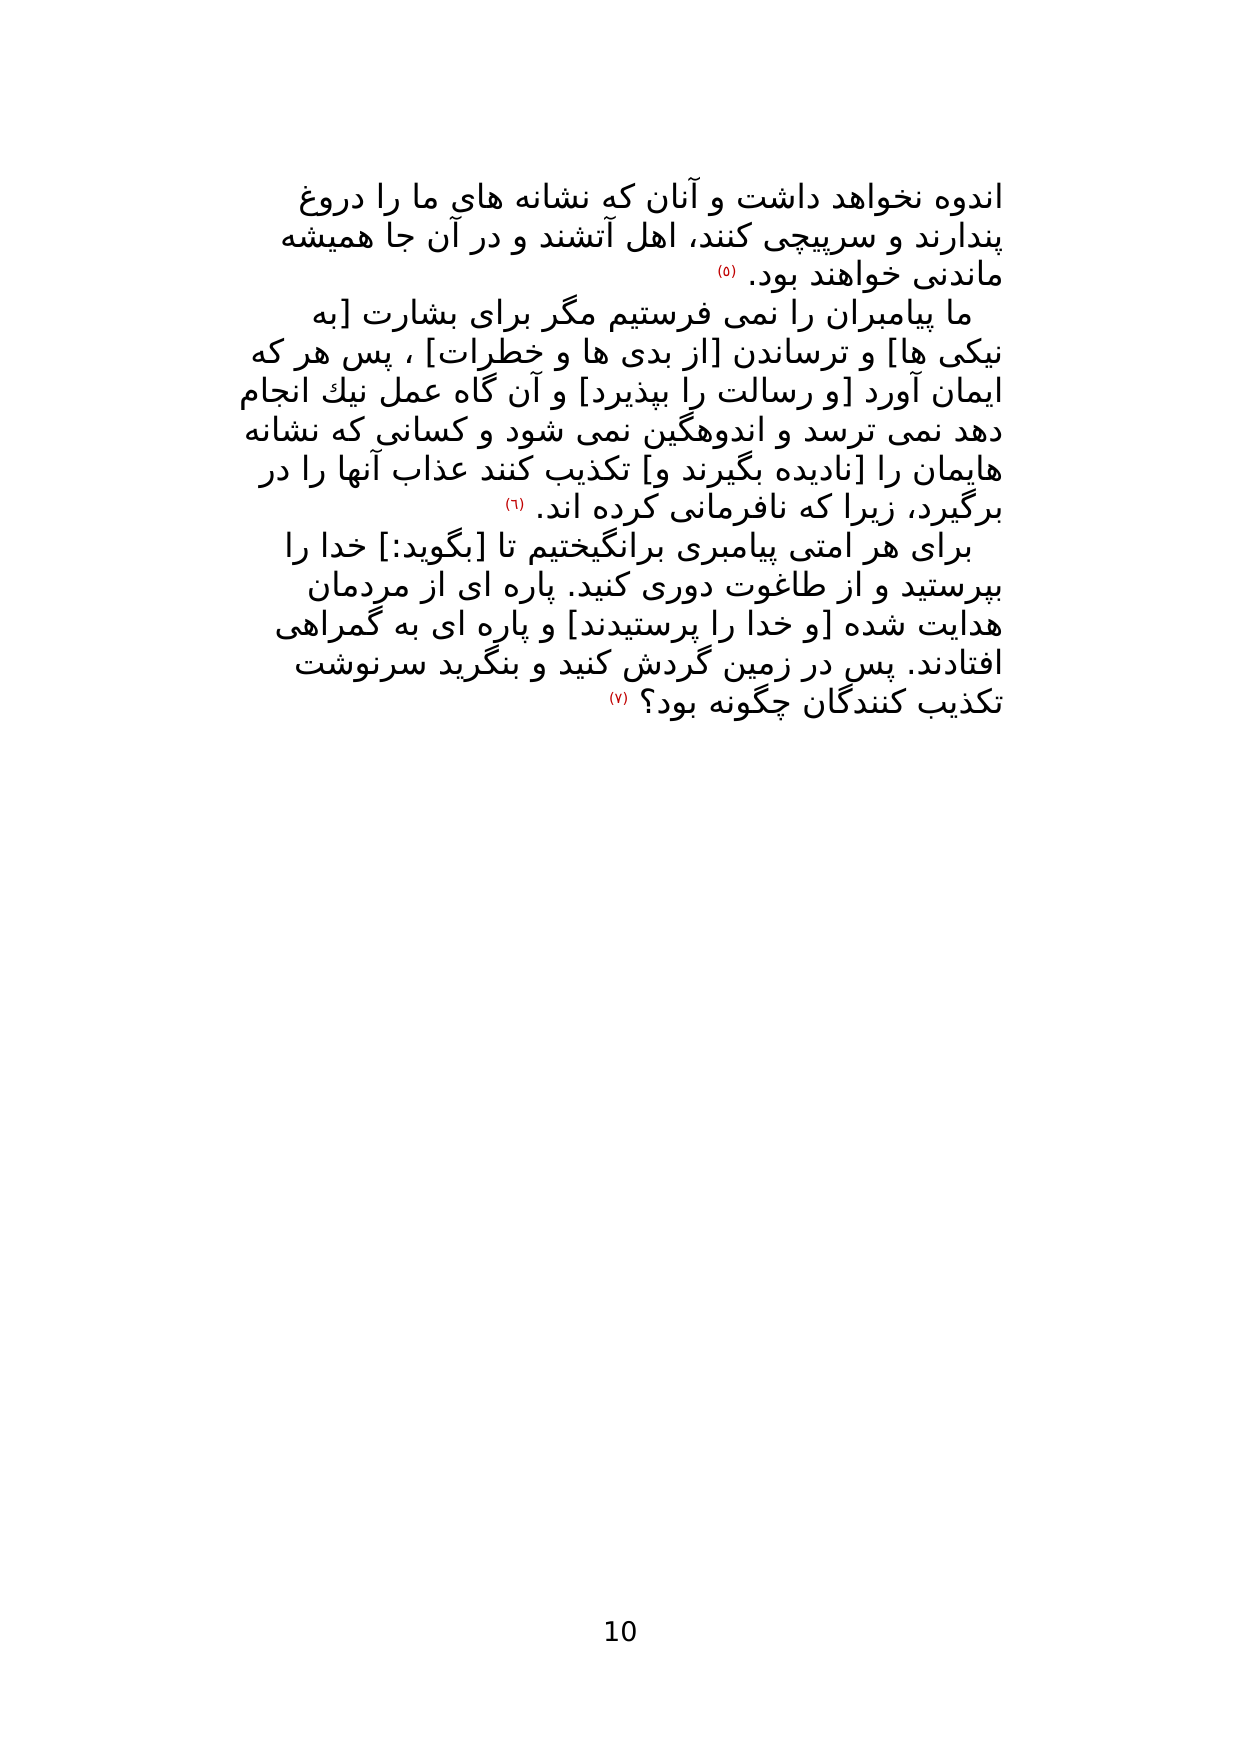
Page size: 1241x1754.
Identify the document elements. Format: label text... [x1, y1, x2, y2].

text براى هر امتى پيامبرى برانگيختيم تا [بگويد:] خدا را بپرستيد و از طاغوت دورى كنيد. پاره اى از مردمان هدايت شده [و خدا را پرستيدند] و پاره اى به گمراهى افتادند. پس در زمين گردش كنيد و بنگريد سرنوشت تكذيب كنندگان چگونه بود؟ (٧) [236, 527, 1004, 721]
text ما پيامبران را نمى فرستيم مگر براى بشارت [به نيكى ها] و ترساندن [از بدى ها و خطرات] ، پس هر كه ايمان آورد [و رسالت را بپذيرد] و آن گاه عمل نيك انجام دهد نمى ترسد و اندوهگين نمى شود و كسانى كه نشانه هايمان را [ناديده بگيرند و] تكذيب كنند عذاب آنها را در برگيرد، زيرا كه نافرمانى كرده اند. (٦) [236, 294, 1004, 527]
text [236, 177, 1004, 294]
